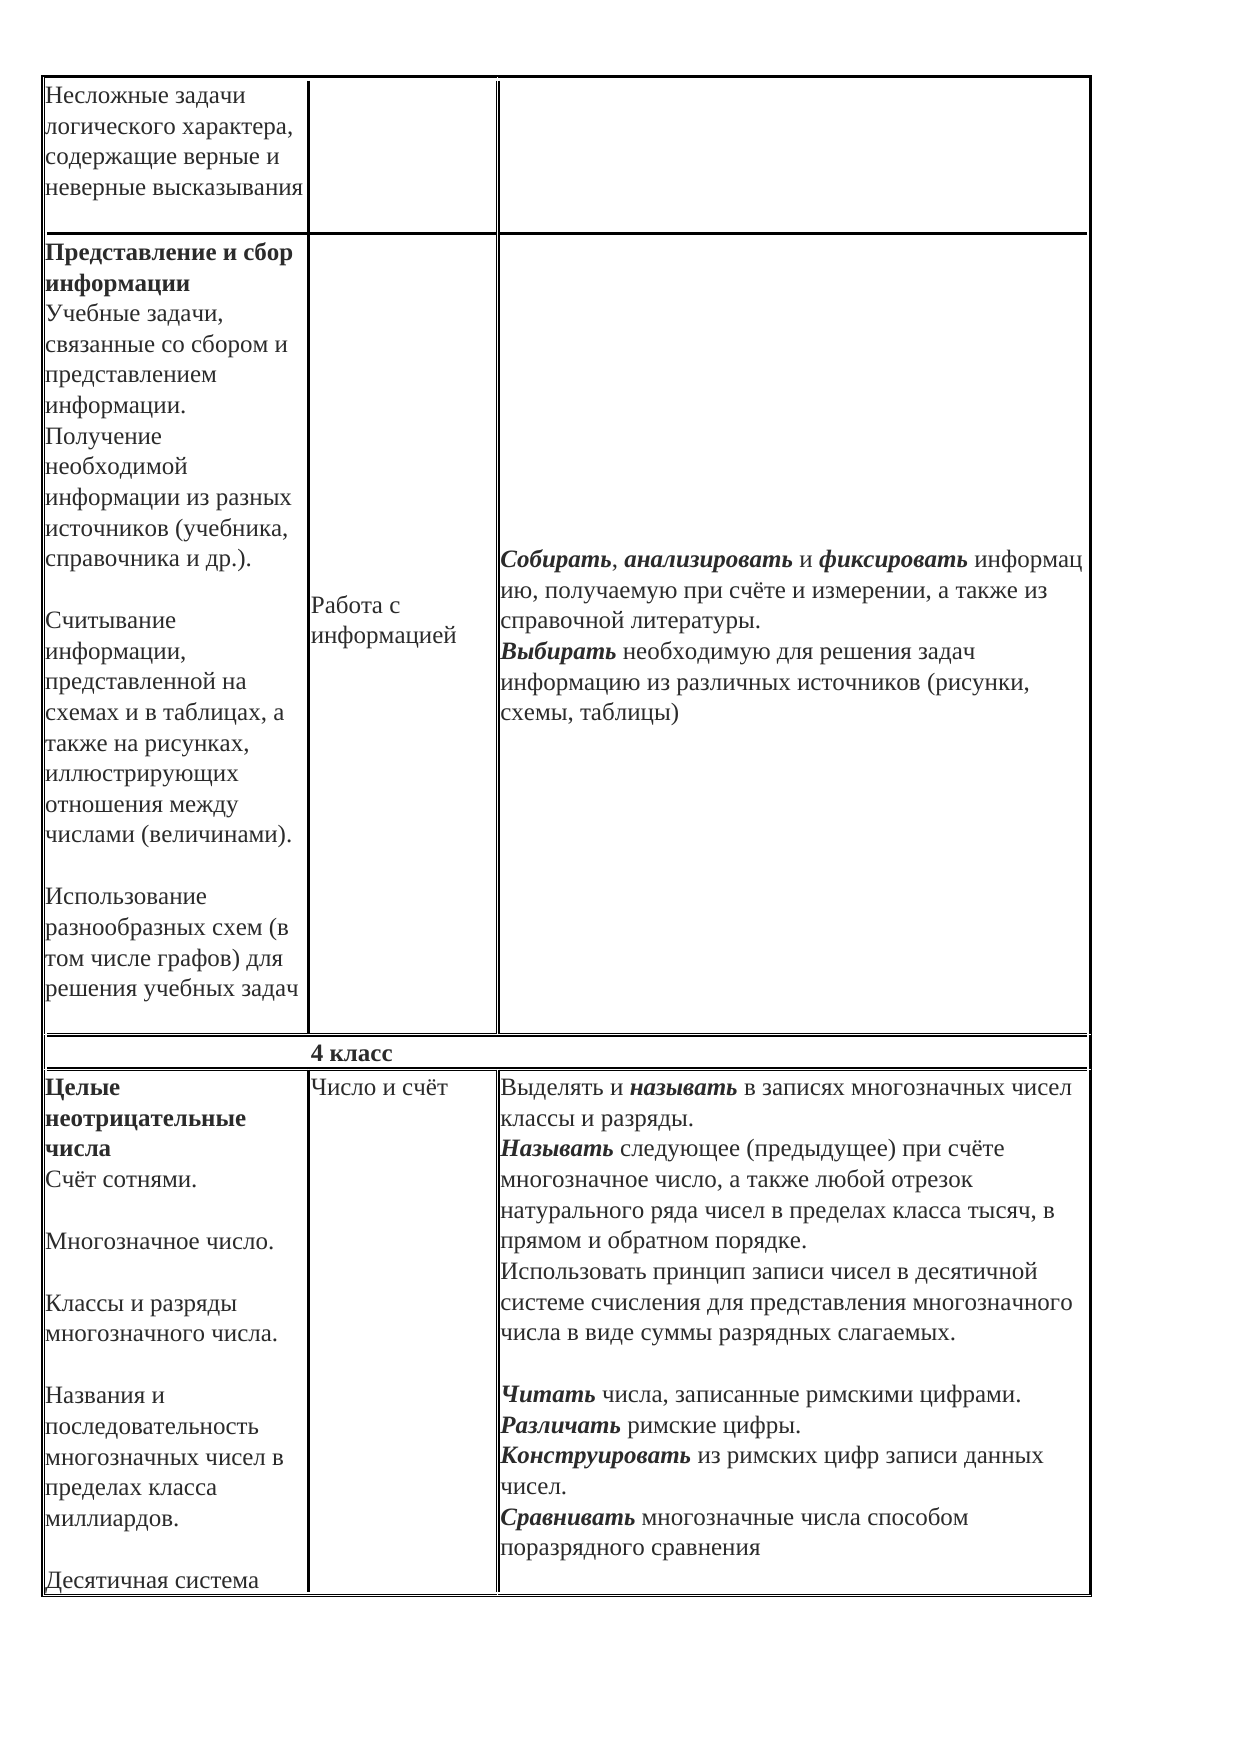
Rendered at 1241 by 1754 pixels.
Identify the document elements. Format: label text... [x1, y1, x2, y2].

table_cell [308, 77, 498, 232]
table_cell 4 класс [308, 1037, 498, 1067]
table_cell Число и счёт [308, 1069, 498, 1593]
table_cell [498, 1067, 1090, 1593]
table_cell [45, 78, 308, 232]
table_cell Собирать, анализировать и фиксировать информацию, получаемую при счёте и измерении, а также из справочной литературы. Выбирать необходимую для решения задач информацию из различных источников (рисунки, схемы, таблицы) [500, 232, 1089, 1033]
table_cell [498, 1033, 1091, 1067]
table_cell Представление и сбор информации Учебные задачи, связанные со сбором и представлением информации. Получение необходимой информации из разных источников (учебника, справочника и др.). Считывание информации, представленной на схемах и в таблицах, а также на рисунках, иллюстрирующих отношения между числами (величинами). Использование разнообразных схем (в том числе графов) для решения учебных задач [45, 232, 307, 1033]
table_cell [43, 1033, 308, 1067]
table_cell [498, 78, 1089, 232]
table_cell Работа с информацией [310, 235, 496, 1033]
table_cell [45, 1067, 308, 1593]
